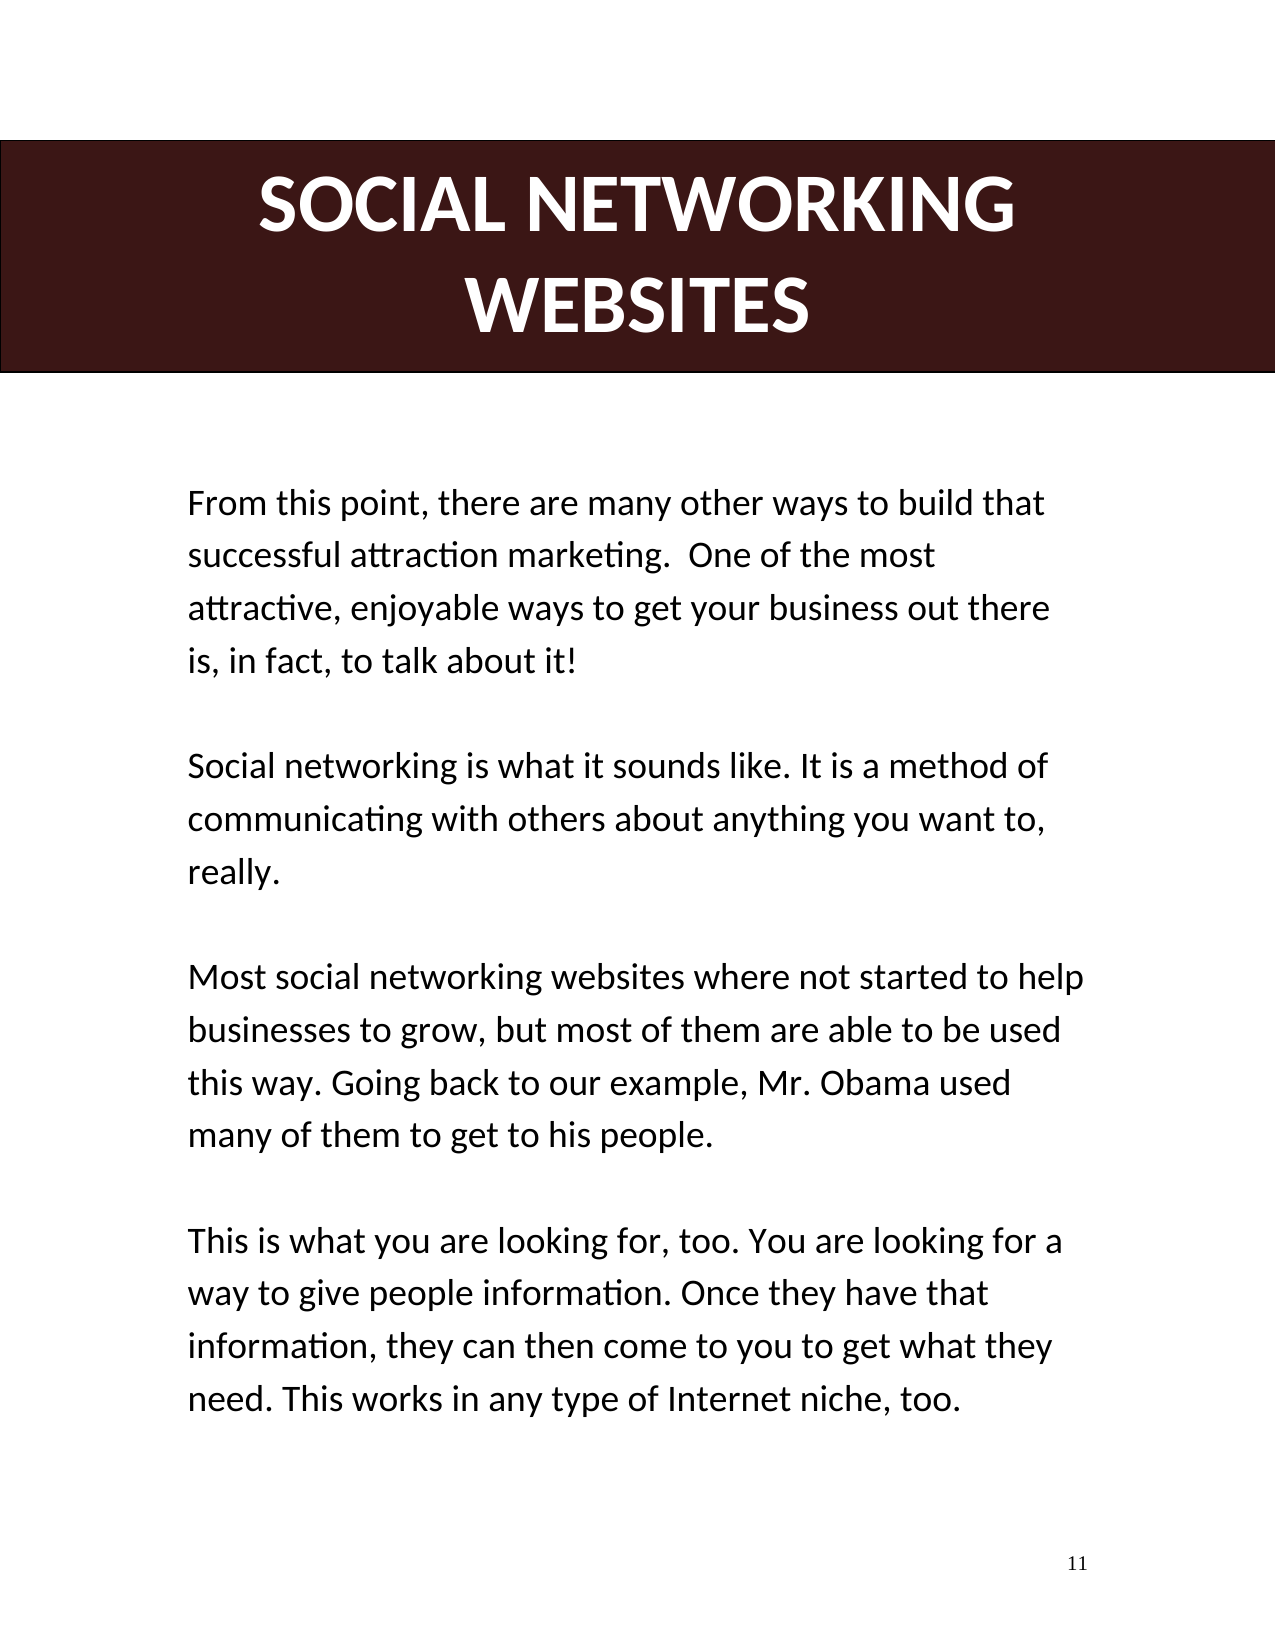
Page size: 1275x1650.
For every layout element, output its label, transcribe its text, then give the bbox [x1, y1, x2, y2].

text Social networking is what it sounds like. It is a method of communicating with others about anything you want to, really. [187, 742, 1087, 893]
text This is what you are looking for, too. You are looking for a way to give people information. Once they have that information, they can then come to you to get what they need. This works in any type of Internet niche, too. [187, 1217, 1087, 1421]
text Most social networking websites where not started to help businesses to grow, but most of them are able to be used this way. Going back to our example, Mr. Obama used many of them to get to his people. [187, 953, 1087, 1157]
text From this point, there are many other ways to build that successful attraction marketing. One of the most attractive, enjoyable ways to get your business out there is, in fact, to talk about it! [187, 479, 1087, 683]
text SOcial Networking Websites [187, 150, 1087, 353]
